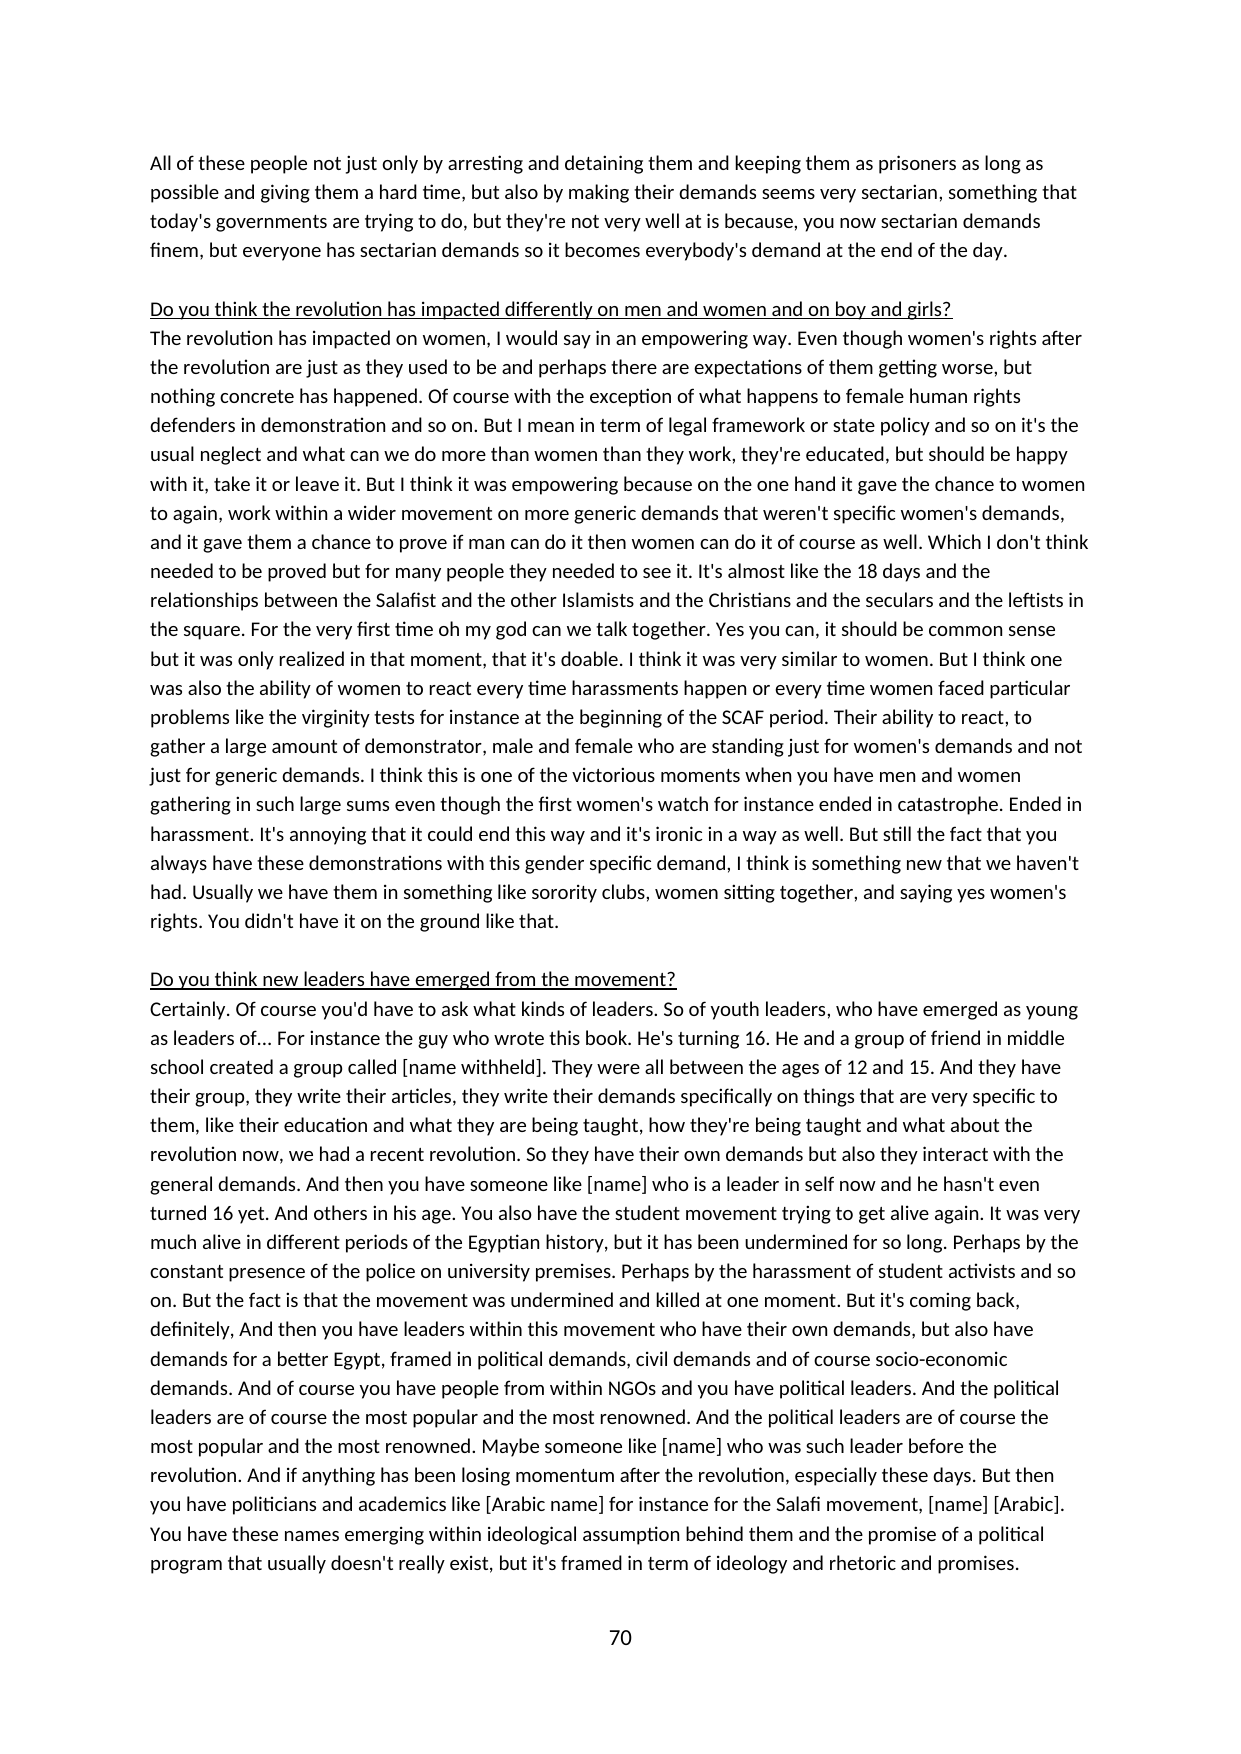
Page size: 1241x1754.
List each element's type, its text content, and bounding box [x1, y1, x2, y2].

text Do you think new leaders have emerged from the movement? [150, 967, 1090, 992]
text The revolution has impacted on women, I would say in an empowering way. Even though women's rights after the revolution are just as they used to be and perhaps there are expectations of them getting worse, but nothing concrete has happened. Of course with the exception of what happens to female human rights defenders in demonstration and so on. But I mean in term of legal framework or state policy and so on it's the usual neglect and what can we do more than women than they work, they're educated, but should be happy with it, take it or leave it. But I think it was empowering because on the one hand it gave the chance to women to again, work within a wider movement on more generic demands that weren't specific women's demands, and it gave them a chance to prove if man can do it then women can do it of course as well. Which I don't think needed to be proved but for many people they needed to see it. It's almost like the 18 days and the relationships between the Salafist and the other Islamists and the Christians and the seculars and the leftists in the square. For the very first time oh my god can we talk together. Yes you can, it should be common sense but it was only realized in that moment, that it's doable. I think it was very similar to women. But I think one was also the ability of women to react every time harassments happen or every time women faced particular problems like the virginity tests for instance at the beginning of the SCAF period. Their ability to react, to gather a large amount of demonstrator, male and female who are standing just for women's demands and not just for generic demands. I think this is one of the victorious moments when you have men and women gathering in such large sums even though the first women's watch for instance ended in catastrophe. Ended in harassment. It's annoying that it could end this way and it's ironic in a way as well. But still the fact that you always have these demonstrations with this gender specific demand, I think is something new that we haven't had. Usually we have them in something like sorority clubs, women sitting together, and saying yes women's rights. You didn't have it on the ground like that. [150, 325, 1090, 934]
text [150, 150, 1090, 263]
text Do you think the revolution has impacted differently on men and women and on boy and girls? [150, 296, 1090, 321]
text Certainly. Of course you'd have to ask what kinds of leaders. So of youth leaders, who have emerged as young as leaders of... For instance the guy who wrote this book. He's turning 16. He and a group of friend in middle school created a group called [name withheld]. They were all between the ages of 12 and 15. And they have their group, they write their articles, they write their demands specifically on things that are very specific to them, like their education and what they are being taught, how they're being taught and what about the revolution now, we had a recent revolution. So they have their own demands but also they interact with the general demands. And then you have someone like [name] who is a leader in self now and he hasn't even turned 16 yet. And others in his age. You also have the student movement trying to get alive again. It was very much alive in different periods of the Egyptian history, but it has been undermined for so long. Perhaps by the constant presence of the police on university premises. Perhaps by the harassment of student activists and so on. But the fact is that the movement was undermined and killed at one moment. But it's coming back, definitely, And then you have leaders within this movement who have their own demands, but also have demands for a better Egypt, framed in political demands, civil demands and of course socio-economic demands. And of course you have people from within NGOs and you have political leaders. And the political leaders are of course the most popular and the most renowned. And the political leaders are of course the most popular and the most renowned. Maybe someone like [name] who was such leader before the revolution. And if anything has been losing momentum after the revolution, especially these days. But then you have politicians and academics like [Arabic name] for instance for the Salafi movement, [name] [Arabic]. You have these names emerging within ideological assumption behind them and the promise of a political program that usually doesn't really exist, but it's framed in term of ideology and rhetoric and promises. [150, 996, 1090, 1575]
